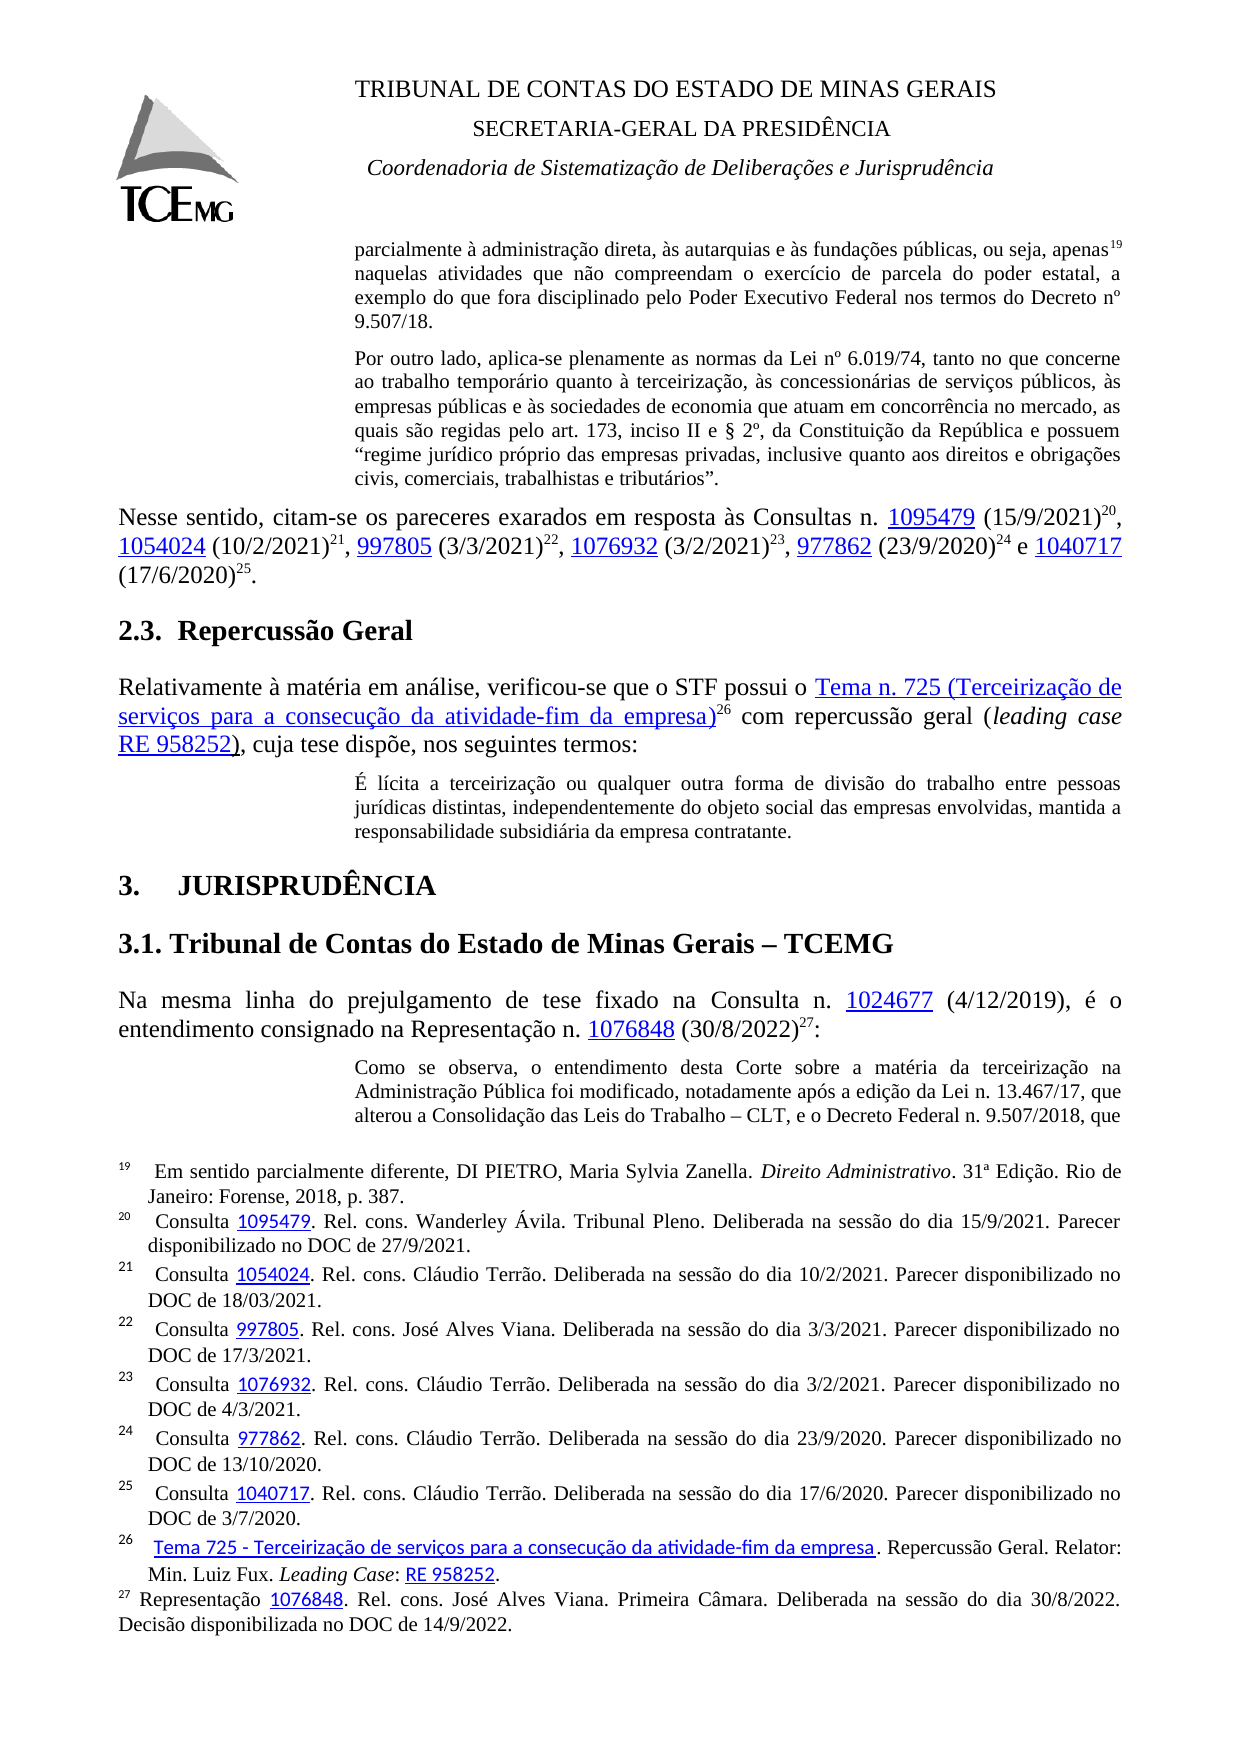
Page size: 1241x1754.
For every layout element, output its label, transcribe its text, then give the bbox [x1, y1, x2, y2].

picture [92, 73, 262, 243]
text Por outro lado, aplica-se plenamente as normas da Lei nº 6.019/74, tanto no que concerne ao trabalho temporário quanto à terceirização, às concessionárias de serviços públicos, às empresas públicas e às sociedades de economia que atuam em concorrência no mercado, as quais são regidas pelo art. 173, inciso II e § 2º, da Constituição da República e possuem “regime jurídico próprio das empresas privadas, inclusive quanto aos direitos e obrigações civis, comerciais, trabalhistas e tributários”. [354, 345, 1122, 490]
text É lícita a terceirização ou qualquer outra forma de divisão do trabalho entre pessoas jurídicas distintas, independentemente do objeto social das empresas envolvidas, mantida a responsabilidade subsidiária da empresa contratante. [354, 771, 1122, 843]
text Na mesma linha do prejulgamento de tese fixado na Consulta n. 1024677 (4/12/2019), é o entendimento consignado na Representação n. 1076848 (30/8/2022): [711, 985, 1122, 1043]
text Relativamente à matéria em análise, verificou-se que o STF possui o Tema n. 725 (Terceirização de serviços para a consecução da atividade-fim da empresa) com repercussão geral (leading case RE 958252), cuja tese dispõe, nos seguintes termos: [118, 672, 1122, 758]
text 2.3. Repercussão Geral [118, 613, 1122, 647]
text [354, 237, 1122, 333]
text Nesse sentido, citam-se os pareceres exarados em resposta às Consultas n. 1095479 (15/9/2021), 1054024 (10/2/2021), 997805 (3/3/2021), 1076932 (3/2/2021), 977862 (23/9/2020) e 1040717 (17/6/2020). [118, 502, 1122, 588]
text 3. JURISPRUDÊNCIA [118, 868, 1122, 902]
text 3.1. Tribunal de Contas do Estado de Minas Gerais – TCEMG [118, 927, 1122, 960]
